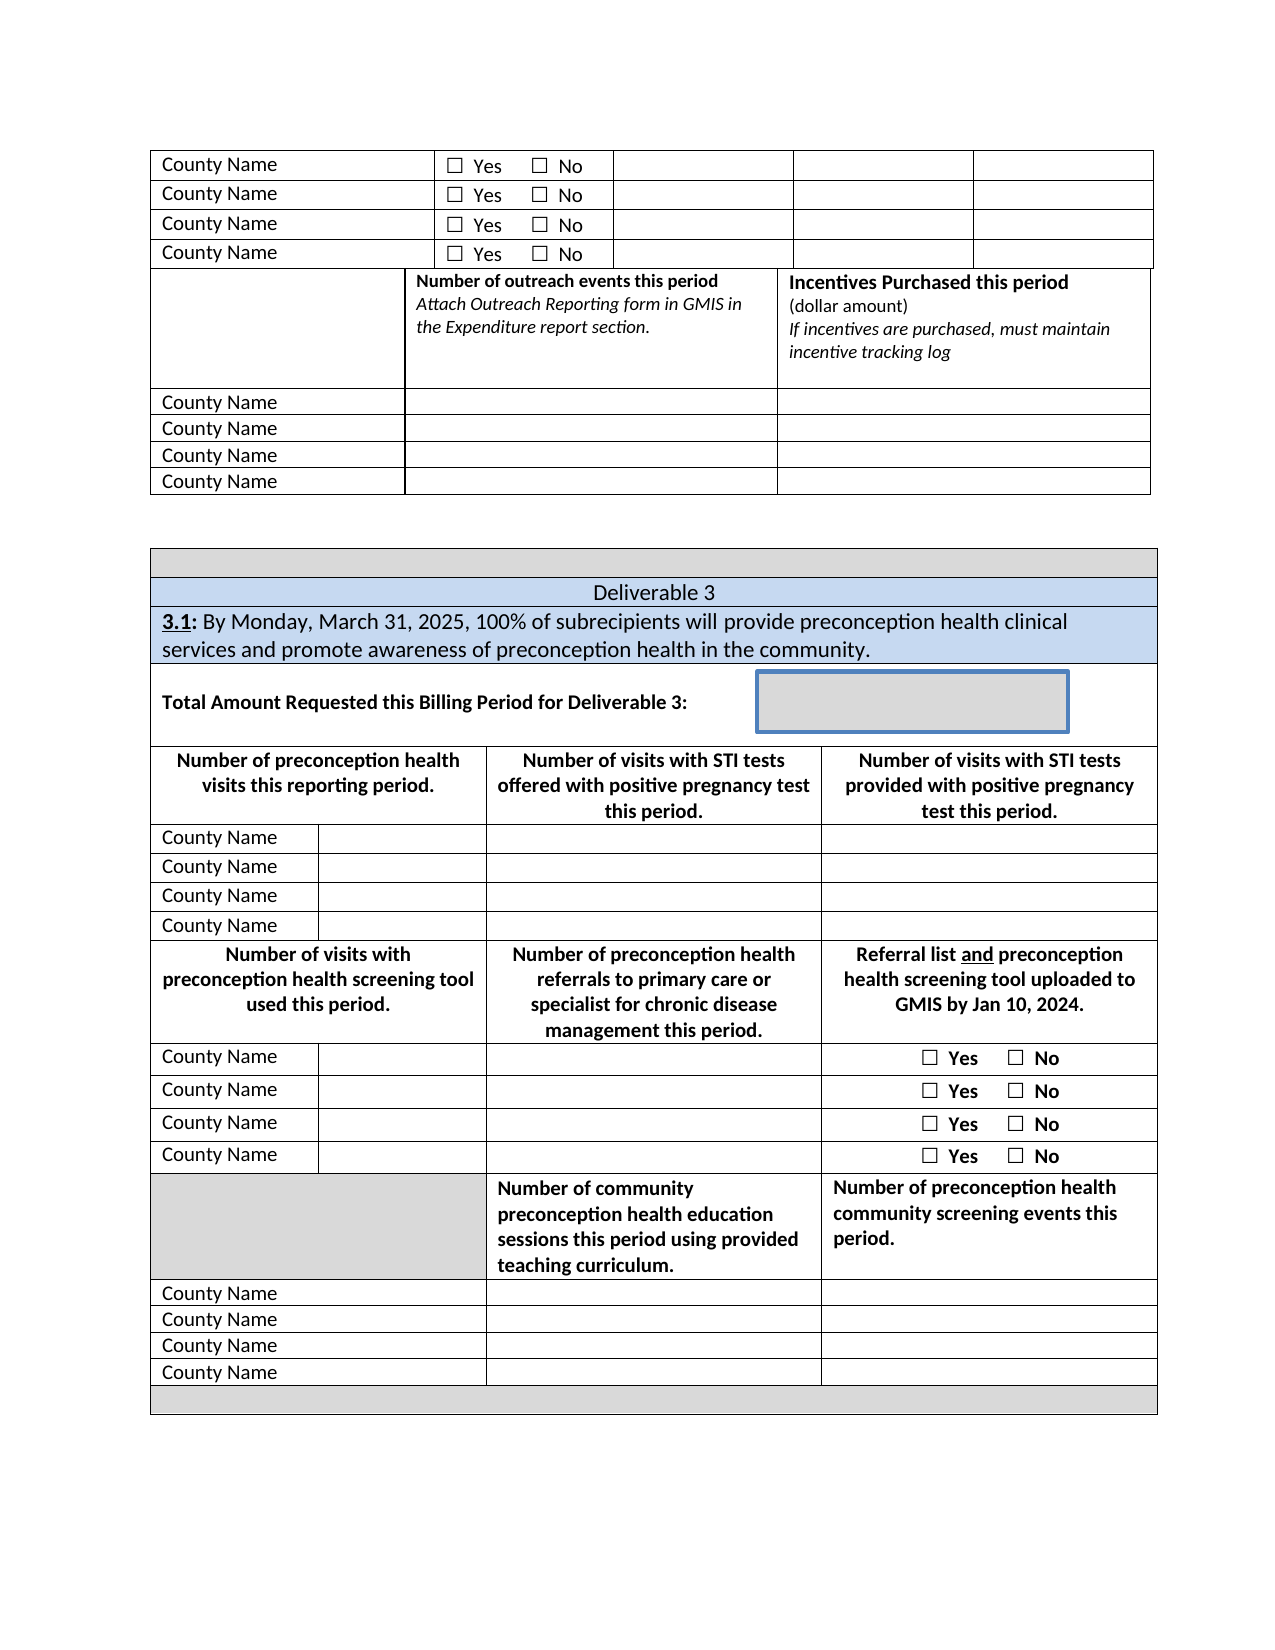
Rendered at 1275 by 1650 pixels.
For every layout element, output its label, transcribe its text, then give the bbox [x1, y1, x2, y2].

table_cell County Name [151, 854, 318, 882]
table_cell [974, 181, 1153, 209]
table_cell Number of preconception health community screening events this period. [822, 1174, 1157, 1279]
table_cell [974, 210, 1153, 238]
table_cell Yes No [435, 181, 613, 209]
table_cell [487, 854, 821, 882]
table_cell County Name [151, 415, 404, 441]
table_cell [487, 1076, 821, 1108]
table_cell County Name [151, 181, 434, 209]
table_cell [794, 181, 973, 209]
table_cell [319, 1109, 486, 1141]
table_cell [778, 468, 1150, 494]
table_cell Number of preconception health referrals to primary care or specialist for chronic disease management this period. [487, 941, 821, 1042]
table_cell [822, 1359, 1157, 1384]
table_cell [487, 1280, 821, 1305]
table_cell [614, 181, 793, 209]
table_cell County Name [151, 912, 318, 940]
table_cell [974, 240, 1153, 268]
table_cell [319, 1142, 486, 1173]
table_cell [406, 415, 777, 441]
table_cell [319, 1044, 486, 1075]
table_cell [487, 1359, 821, 1384]
table_cell [487, 1306, 821, 1332]
table_cell Deliverable 3 [151, 578, 1157, 606]
table_cell [319, 912, 486, 940]
table_cell Yes No [435, 210, 613, 238]
table_cell Yes No [435, 240, 613, 268]
table_cell [487, 883, 821, 911]
table_cell [319, 883, 486, 911]
table_cell County Name [151, 883, 318, 911]
table_cell [319, 825, 486, 853]
table_cell Number of community preconception health education sessions this period using provided teaching curriculum. [487, 1174, 821, 1279]
table_cell Yes No [822, 1142, 1157, 1173]
table_cell County Name [151, 1359, 486, 1384]
table_cell [487, 1333, 821, 1358]
table_cell Number of visits with STI tests offered with positive pregnancy test this period. [487, 747, 821, 823]
table_cell [319, 854, 486, 882]
table_cell 3.1: By Monday, March 31, 2025, 100% of subrecipients will provide preconception health clinical services and promote awareness of preconception health in the community. [151, 607, 1157, 663]
table_cell County Name [151, 1333, 486, 1358]
table_cell Total Amount Requested this Billing Period for Deliverable 3: [151, 664, 1157, 746]
table_cell County Name [151, 389, 404, 414]
table_cell Number of outreach events this period Attach Outreach Reporting form in GMIS in the Expenditure report section. [406, 269, 777, 388]
table_cell [487, 1142, 821, 1173]
table_cell [794, 151, 973, 179]
table_cell [487, 1109, 821, 1141]
table_cell [778, 389, 1150, 414]
table_cell [974, 151, 1153, 179]
table_cell [794, 210, 973, 238]
table_cell County Name [151, 151, 434, 179]
table_cell [822, 1333, 1157, 1358]
table_cell Yes No [435, 151, 613, 179]
table_cell Yes No [822, 1044, 1157, 1075]
table_cell Number of preconception health visits this reporting period. [151, 747, 486, 823]
table_cell County Name [151, 1306, 486, 1332]
table_cell [151, 1174, 486, 1279]
table_cell [406, 442, 777, 467]
table_cell [614, 240, 793, 268]
table_cell County Name [151, 240, 434, 268]
table_cell Yes No [822, 1076, 1157, 1108]
table_cell [794, 240, 973, 268]
table_header [151, 549, 1157, 577]
table_cell County Name [151, 1280, 486, 1305]
table_cell County Name [151, 1044, 318, 1075]
table_cell Yes No [822, 1109, 1157, 1141]
table_cell County Name [151, 468, 404, 494]
table_cell [778, 442, 1150, 467]
table_cell [151, 1386, 1157, 1413]
table_cell County Name [151, 1076, 318, 1108]
table_cell [822, 883, 1157, 911]
table_cell County Name [151, 825, 318, 853]
table_cell [822, 912, 1157, 940]
table_cell County Name [151, 442, 404, 467]
table_cell Incentives Purchased this period (dollar amount) If incentives are purchased, must maintain incentive tracking log [778, 269, 1150, 388]
table_cell Number of visits with STI tests provided with positive pregnancy test this period. [822, 747, 1157, 823]
table_cell Number of visits with preconception health screening tool used this period. [151, 941, 486, 1042]
table_cell [487, 912, 821, 940]
table_cell [822, 1280, 1157, 1305]
table_cell Referral list and preconception health screening tool uploaded to GMIS by Jan 10, 2024. [822, 941, 1157, 1042]
table_cell [614, 210, 793, 238]
table_cell [406, 468, 777, 494]
table_cell [822, 854, 1157, 882]
table_cell [778, 415, 1150, 441]
table_cell [487, 1044, 821, 1075]
table_cell [406, 389, 777, 414]
table_cell County Name [151, 1109, 318, 1141]
table_cell [151, 269, 404, 388]
table_cell [822, 1306, 1157, 1332]
table_cell [487, 825, 821, 853]
table_cell County Name [151, 1142, 318, 1173]
table_cell [822, 825, 1157, 853]
table_cell [614, 151, 793, 179]
table_cell County Name [151, 210, 434, 238]
table_cell [319, 1076, 486, 1108]
